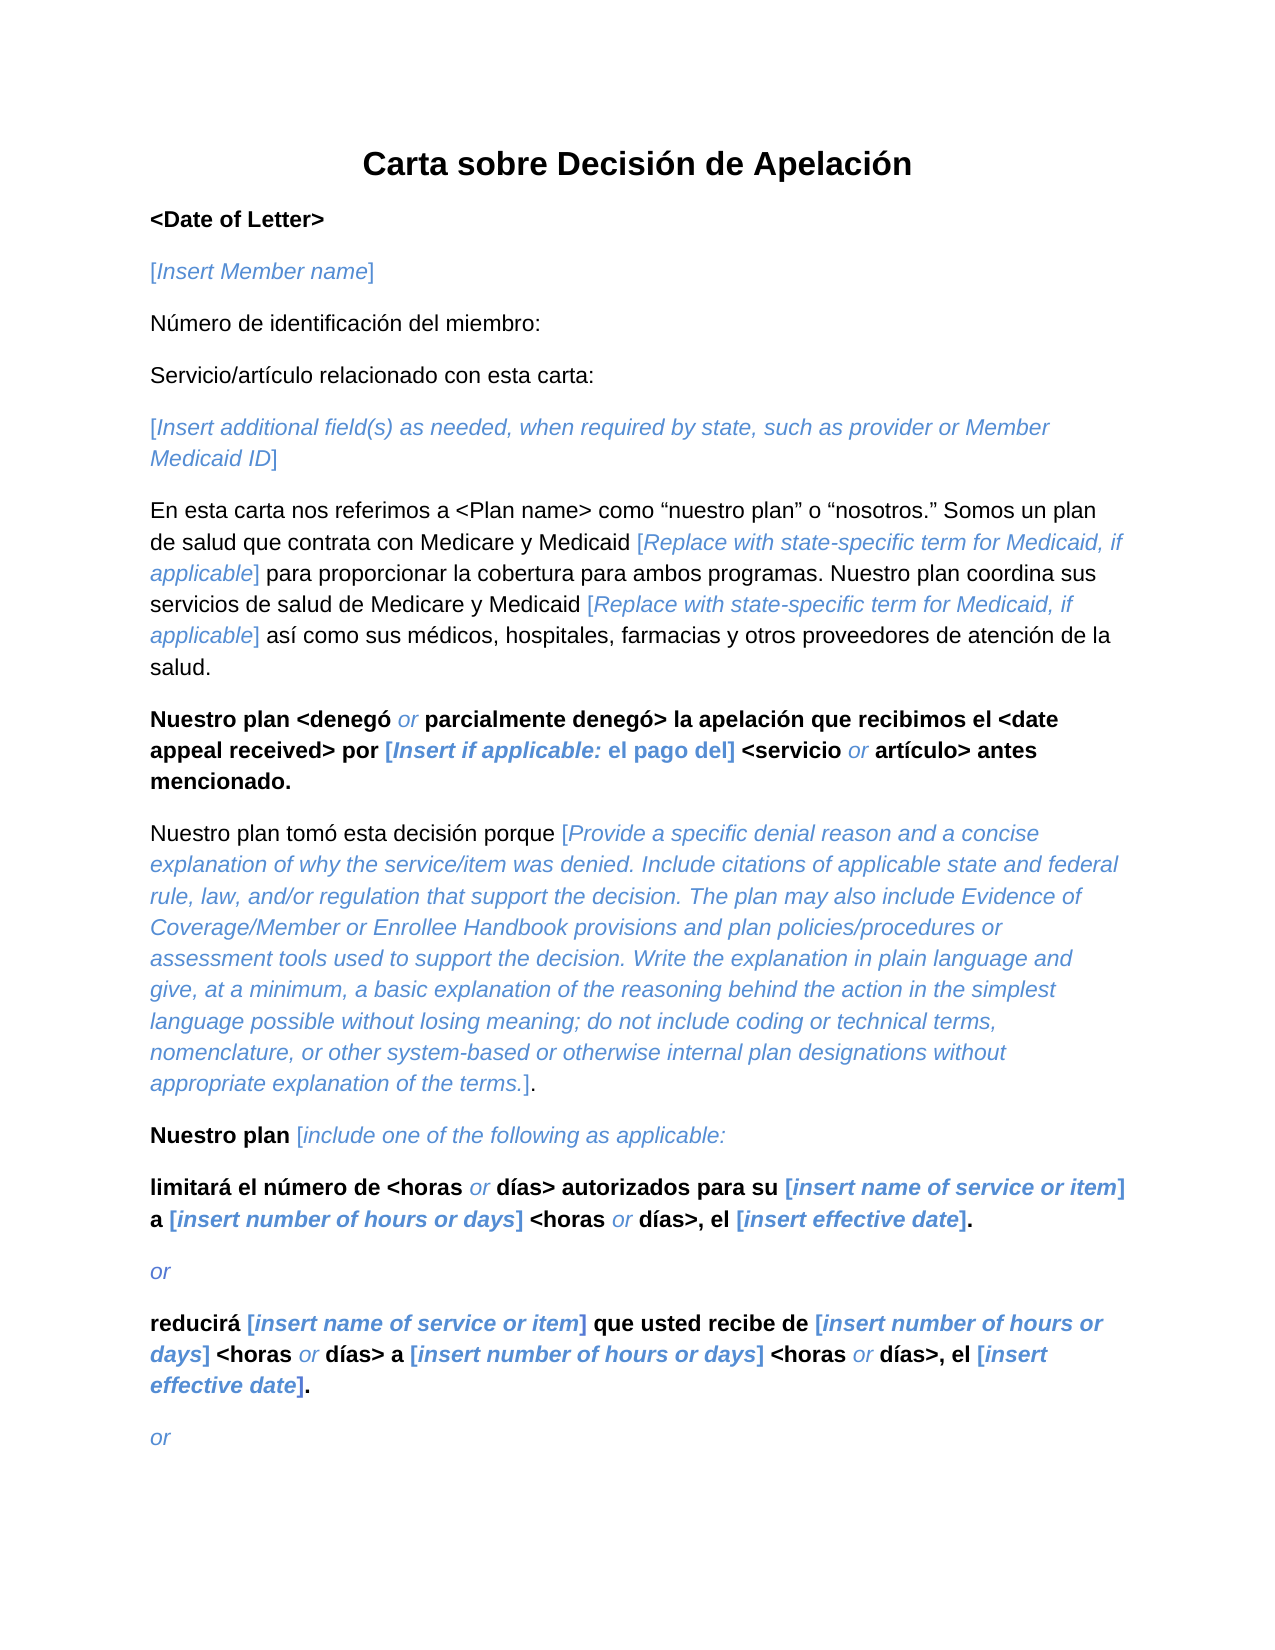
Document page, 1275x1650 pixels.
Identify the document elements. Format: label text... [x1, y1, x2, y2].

text Número de identificación del miembro: [150, 306, 1125, 337]
text Nuestro plan <denegó or parcialmente denegó> la apelación que recibimos el <date appeal received> por [Insert if applicable: el pago del] <servicio or artículo> antes mencionado. [150, 702, 1125, 796]
text limitará el número de <horas or días> autorizados para su [insert name of service or item] a [insert number of hours or days] <horas or días>, el [insert effective date]. [150, 1171, 1125, 1233]
text Servicio/artículo relacionado con esta carta: [150, 358, 1125, 389]
text Nuestro plan [include one of the following as applicable: [150, 1119, 1125, 1150]
text reducirá [insert name of service or item] que usted recibe de [insert number of hours or days] <horas or días> a [insert number of hours or days] <horas or días>, el [insert effective date]. [150, 1306, 1125, 1400]
text Carta sobre Decisión de Apelación [150, 150, 1125, 181]
text Nuestro plan tomó esta decisión porque [Provide a specific denial reason and a concise explanation of why the service/item was denied. Include citations of applicable state and federal rule, law, and/or regulation that support the decision. The plan may also include Evidence of Coverage/Member or Enrollee Handbook provisions and plan policies/procedures or assessment tools used to support the decision. Write the explanation in plain language and give, at a minimum, a basic explanation of the reasoning behind the action in the simplest language possible without losing meaning; do not include coding or technical terms, nomenclature, or other system-based or otherwise internal plan designations without appropriate explanation of the terms.]. [150, 817, 1125, 1098]
text <Date of Letter> [150, 202, 1125, 233]
text or [150, 1254, 1125, 1285]
text [Insert additional field(s) as needed, when required by state, such as provider or Member Medicaid ID] [150, 410, 1125, 473]
text [Insert Member name] [150, 254, 1125, 285]
text En esta carta nos referimos a <Plan name> como “nuestro plan” o “nosotros.” Somos un plan de salud que contrata con Medicare y Medicaid [Replace with state-specific term for Medicaid, if applicable] para proporcionar la cobertura para ambos programas. Nuestro plan coordina sus servicios de salud de Medicare y Medicaid [Replace with state-specific term for Medicaid, if applicable] así como sus médicos, hospitales, farmacias y otros proveedores de atención de la salud. [150, 494, 1125, 681]
text or [150, 1421, 1125, 1452]
